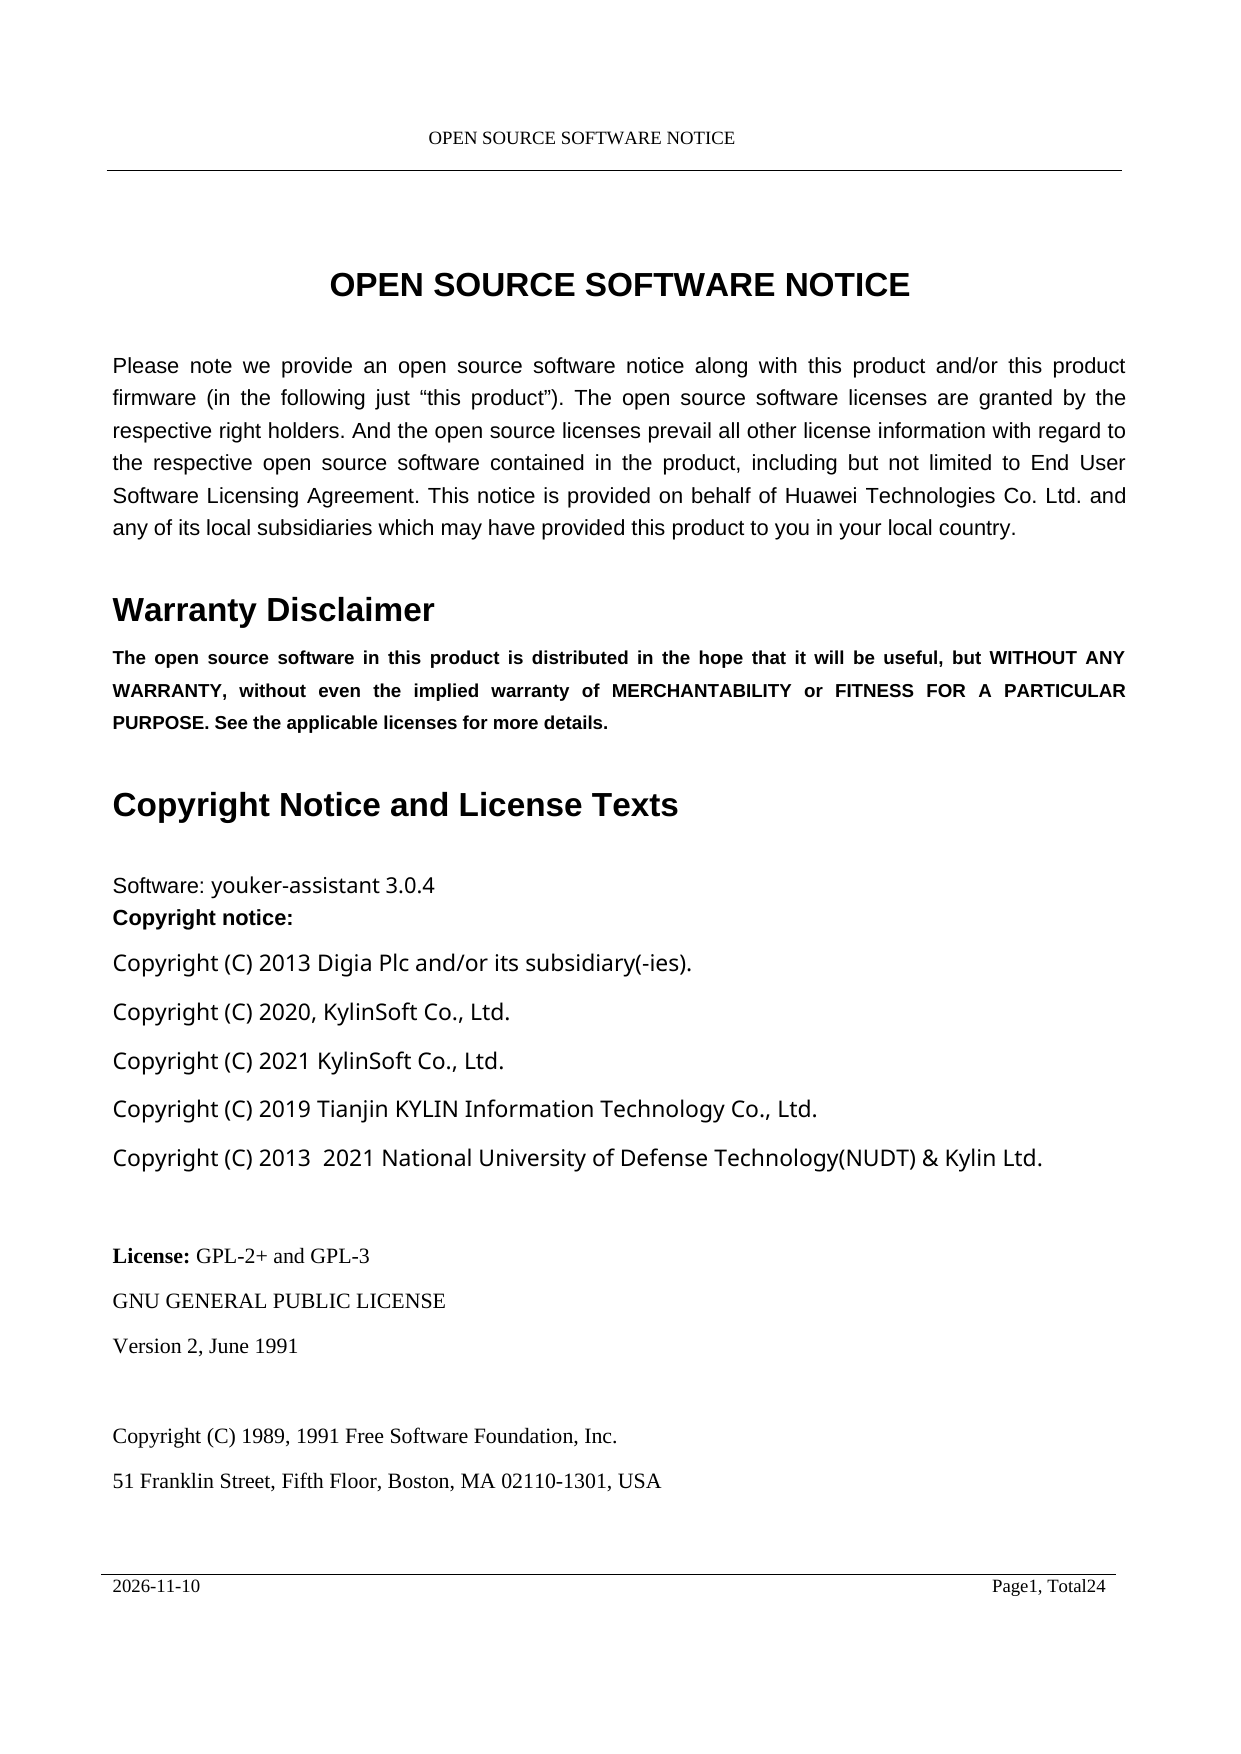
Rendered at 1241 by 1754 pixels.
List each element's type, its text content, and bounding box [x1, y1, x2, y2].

text Copyright Notice and License Texts [112, 771, 1128, 836]
text Please note we provide an open source software notice along with this product and/or this product firmware (in the following just “this product”). The open source software licenses are granted by the respective right holders. And the open source licenses prevail all other license information with regard to the respective open source software contained in the product, including but not limited to End User Software Licensing Agreement. This notice is provided on behalf of Huawei Technologies Co. Ltd. and any of its local subsidiaries which may have provided this product to you in your local country. [112, 349, 1128, 544]
text Copyright (C) 2013 Digia Plc and/or its subsidiary(-ies). Copyright (C) 2020, KylinSoft Co., Ltd. Copyright (C) 2021 KylinSoft Co., Ltd. Copyright (C) 2019 Tianjin KYLIN Information Technology Co., Ltd. Copyright (C) 2013 2021 National University of Defense Technology(NUDT) & Kylin Ltd. [112, 947, 1128, 1223]
text The open source software in this product is distributed in the hope that it will be useful, but WITHOUT ANY WARRANTY, without even the implied warranty of MERCHANTABILITY or FITNESS FOR A PARTICULAR PURPOSE. See the applicable licenses for more details. [112, 641, 1128, 739]
text Warranty Disclaimer [112, 576, 1128, 641]
text GNU GENERAL PUBLIC LICENSE [112, 1284, 1128, 1317]
text Software: youker-assistant 3.0.4 [112, 869, 1128, 901]
text Version 2, June 1991 [112, 1329, 1128, 1362]
text License: GPL-2+ and GPL-3 [112, 1239, 1128, 1272]
text Copyright (C) 1989, 1991 Free Software Foundation, Inc. [112, 1419, 1128, 1452]
text Copyright notice: [112, 901, 1128, 934]
text 51 Franklin Street, Fifth Floor, Boston, MA 02110-1301, USA [112, 1464, 1128, 1497]
text OPEN SOURCE SOFTWARE NOTICE [112, 251, 1128, 316]
